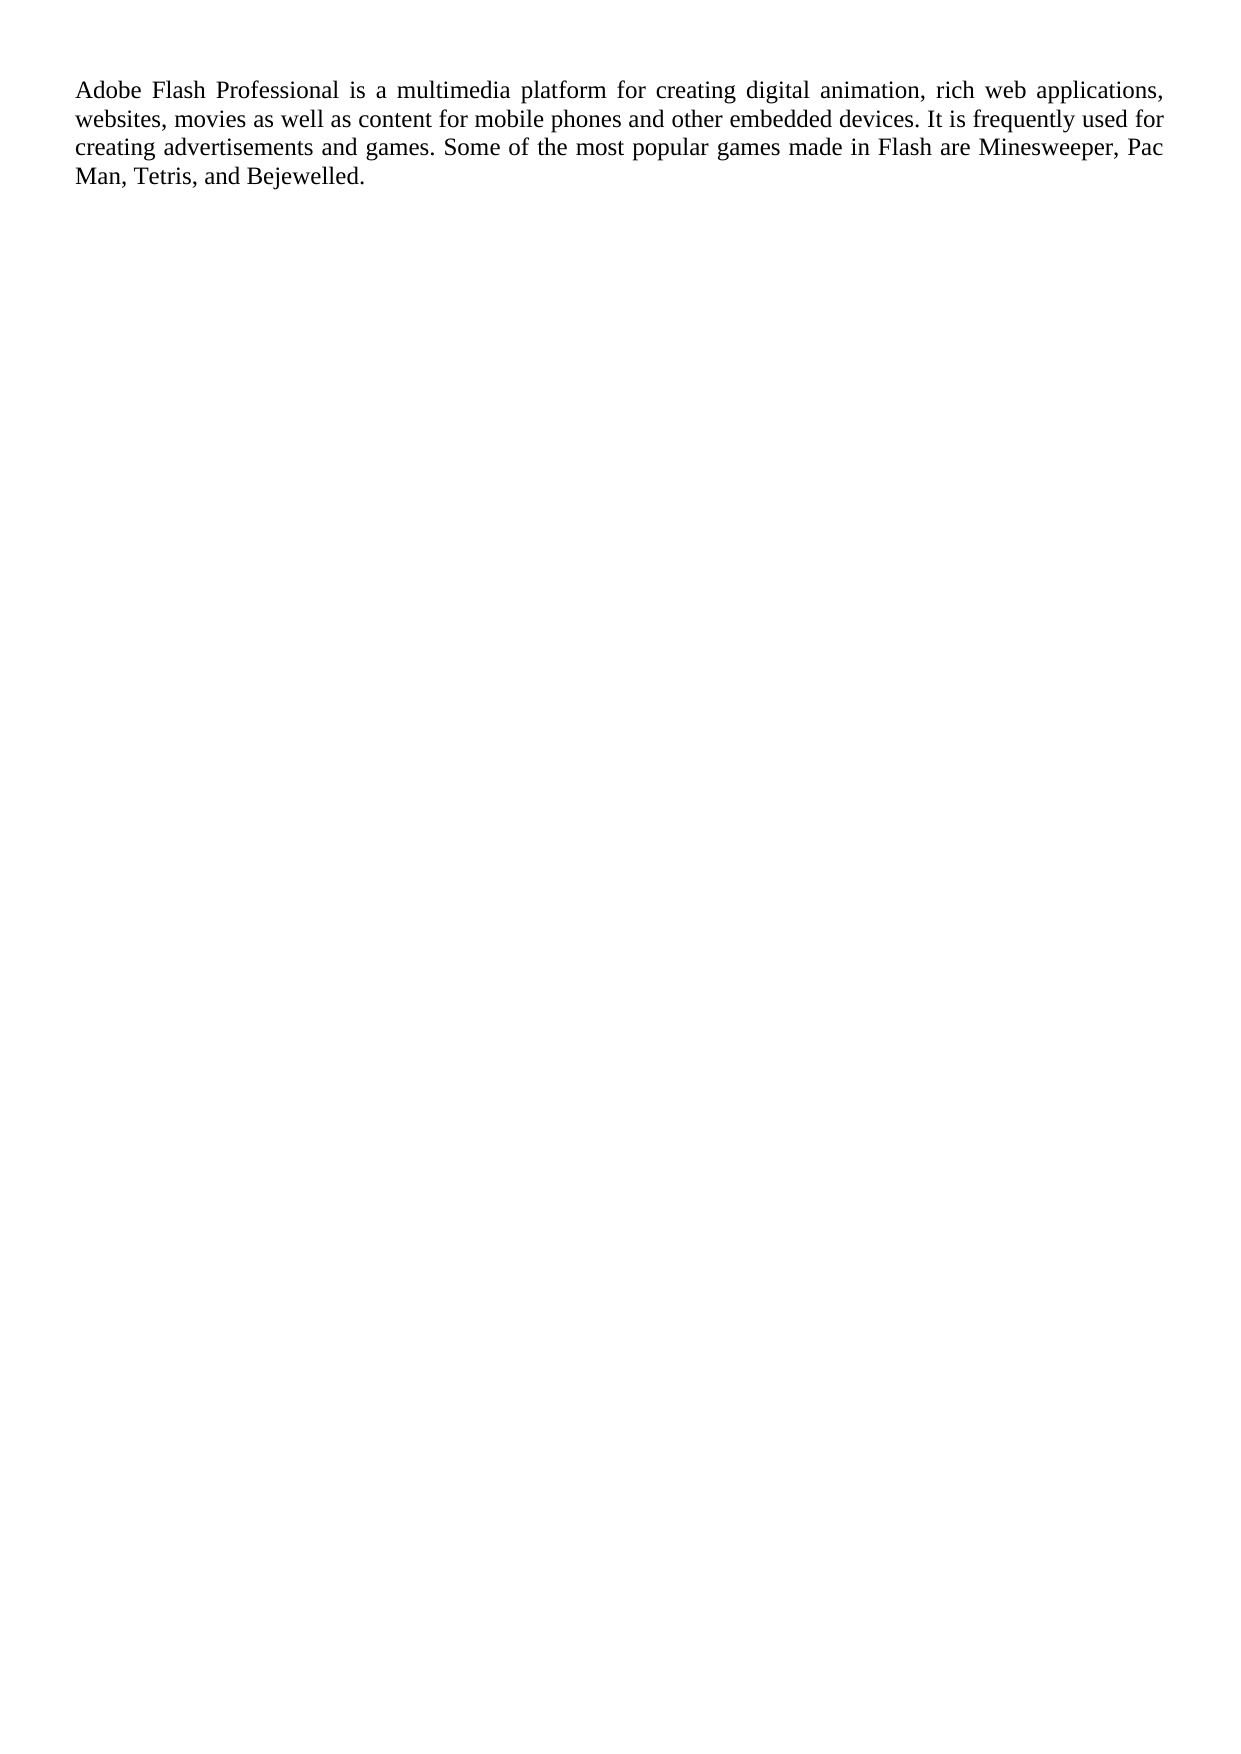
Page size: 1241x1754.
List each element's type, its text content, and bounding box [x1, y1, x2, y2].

text Adobe Flash Professional is a multimedia platform for creating digital animation, rich web applications, websites, movies as well as content for mobile phones and other embedded devices. It is frequently used for creating advertisements and games. Some of the most popular games made in Flash are Minesweeper, Pac Man, Tetris, and Bejewelled. [75, 75, 1165, 190]
